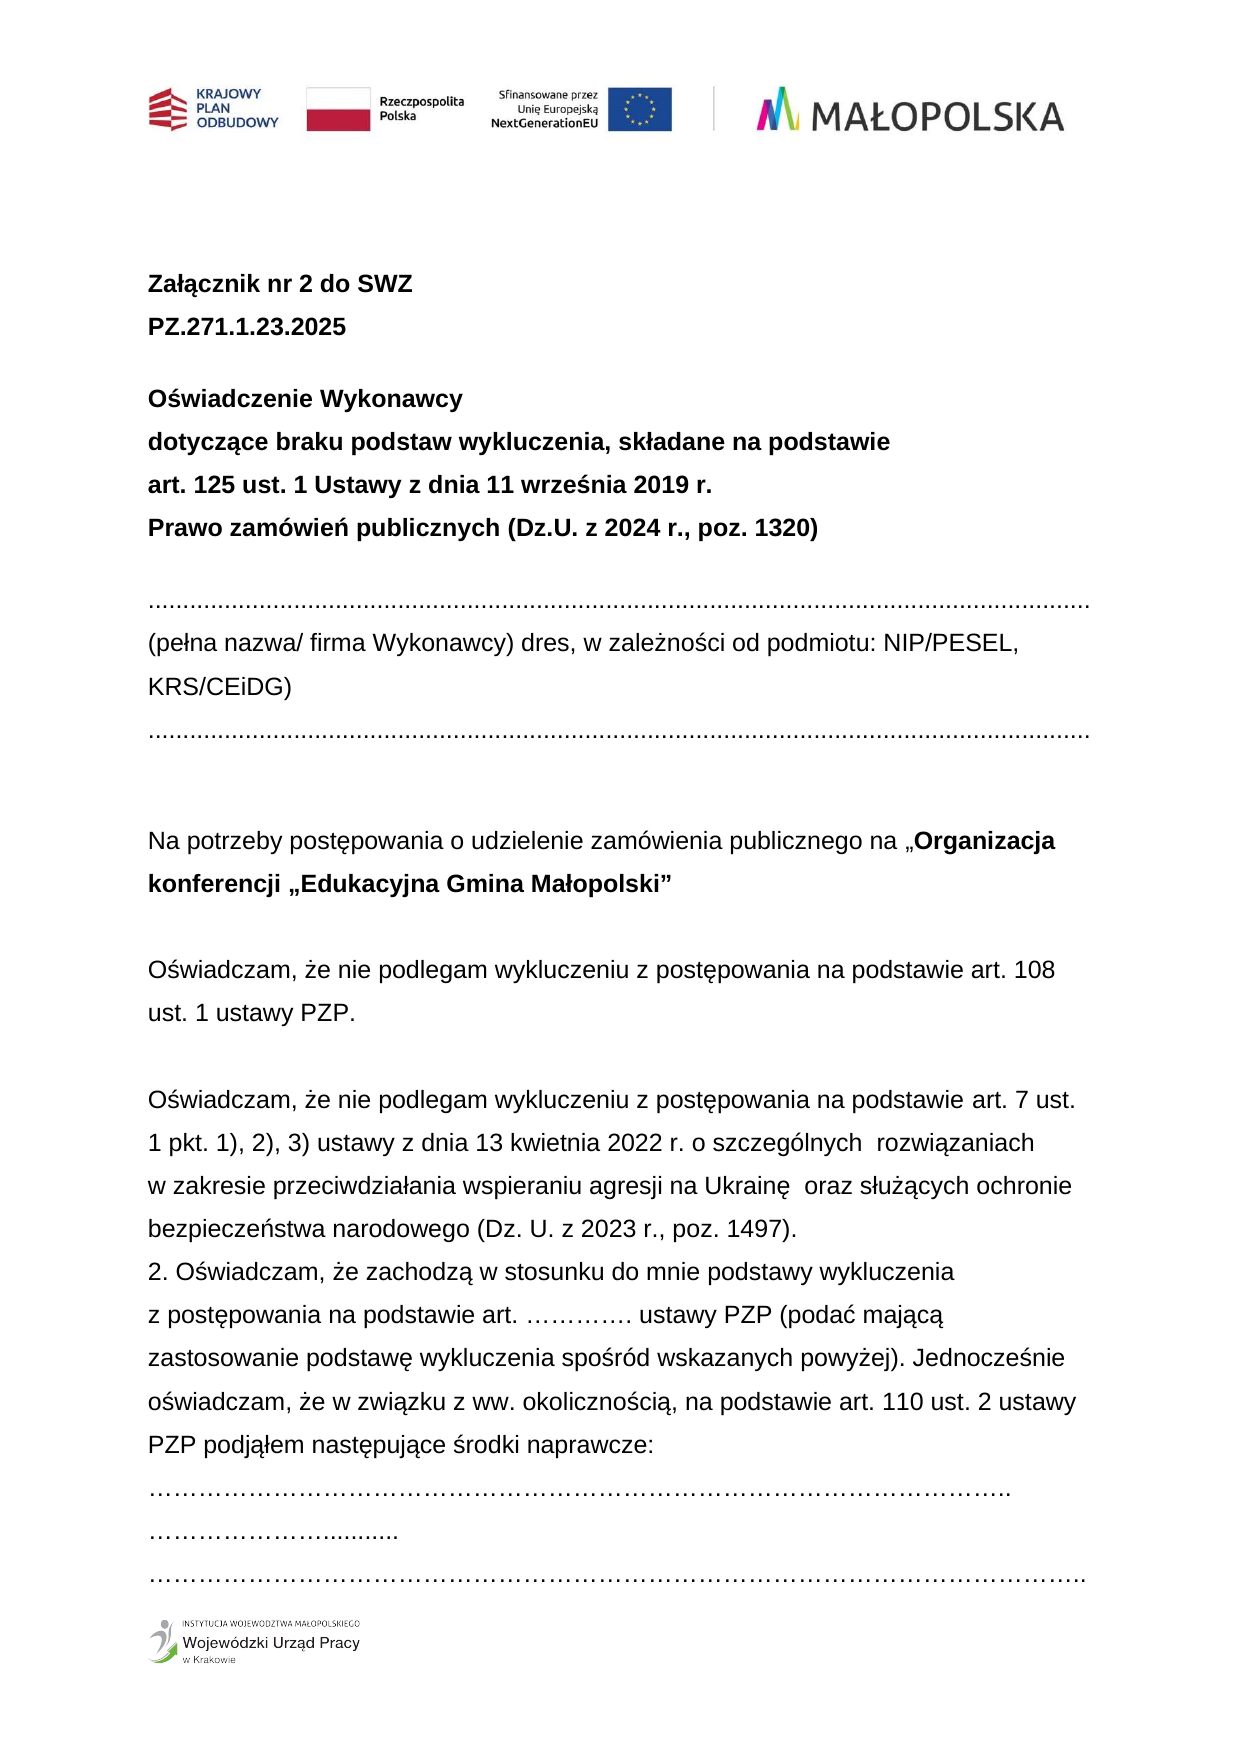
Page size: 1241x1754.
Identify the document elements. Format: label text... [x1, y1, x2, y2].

text Na potrzeby postępowania o udzielenie zamówienia publicznego na „Organizacja konferencji „Edukacyjna Gmina Małopolski” [148, 826, 1093, 898]
text Oświadczam, że nie podlegam wykluczeniu z postępowania na podstawie art. 7 ust. 1 pkt. 1), 2), 3) ustawy z dnia 13 kwietnia 2022 r. o szczególnych rozwiązaniach w zakresie przeciwdziałania wspieraniu agresji na Ukrainę oraz służących ochronie bezpieczeństwa narodowego (Dz. U. z 2023 r., poz. 1497). [148, 1084, 1093, 1243]
text dotyczące braku podstaw wykluczenia, składane na podstawie art. 125 ust. 1 Ustawy z dnia 11 września 2019 r. [148, 427, 1093, 499]
picture [147, 1620, 360, 1666]
text (pełna nazwa/ firma Wykonawcy) dres, w zależności od podmiotu: NIP/PESEL, KRS/CEiDG) [148, 628, 1093, 700]
text 2. Oświadczam, że zachodzą w stosunku do mnie podstawy wykluczenia z postępowania na podstawie art. …………. ustawy PZP (podać mającą zastosowanie podstawę wykluczenia spośród wskazanych powyżej). Jednocześnie oświadczam, że w związku z ww. okolicznością, na podstawie art. 110 ust. 2 ustawy PZP podjąłem następujące środki naprawcze: [148, 1257, 1093, 1458]
text ........................................................................................................................................ [148, 585, 1093, 614]
text Oświadczam, że nie podlegam wykluczeniu z postępowania na podstawie art. 108 ust. 1 ustawy PZP. [148, 955, 1093, 1027]
text Załącznik nr 2 do SWZ [148, 269, 1093, 298]
text ........................................................................................................................................ [148, 714, 1093, 743]
text Prawo zamówień publicznych (Dz.U. z 2024 r., poz. 1320) [148, 513, 1093, 542]
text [148, 1473, 1093, 1588]
text PZ.271.1.23.2025 [148, 312, 1093, 341]
text Oświadczenie Wykonawcy [148, 384, 1093, 413]
